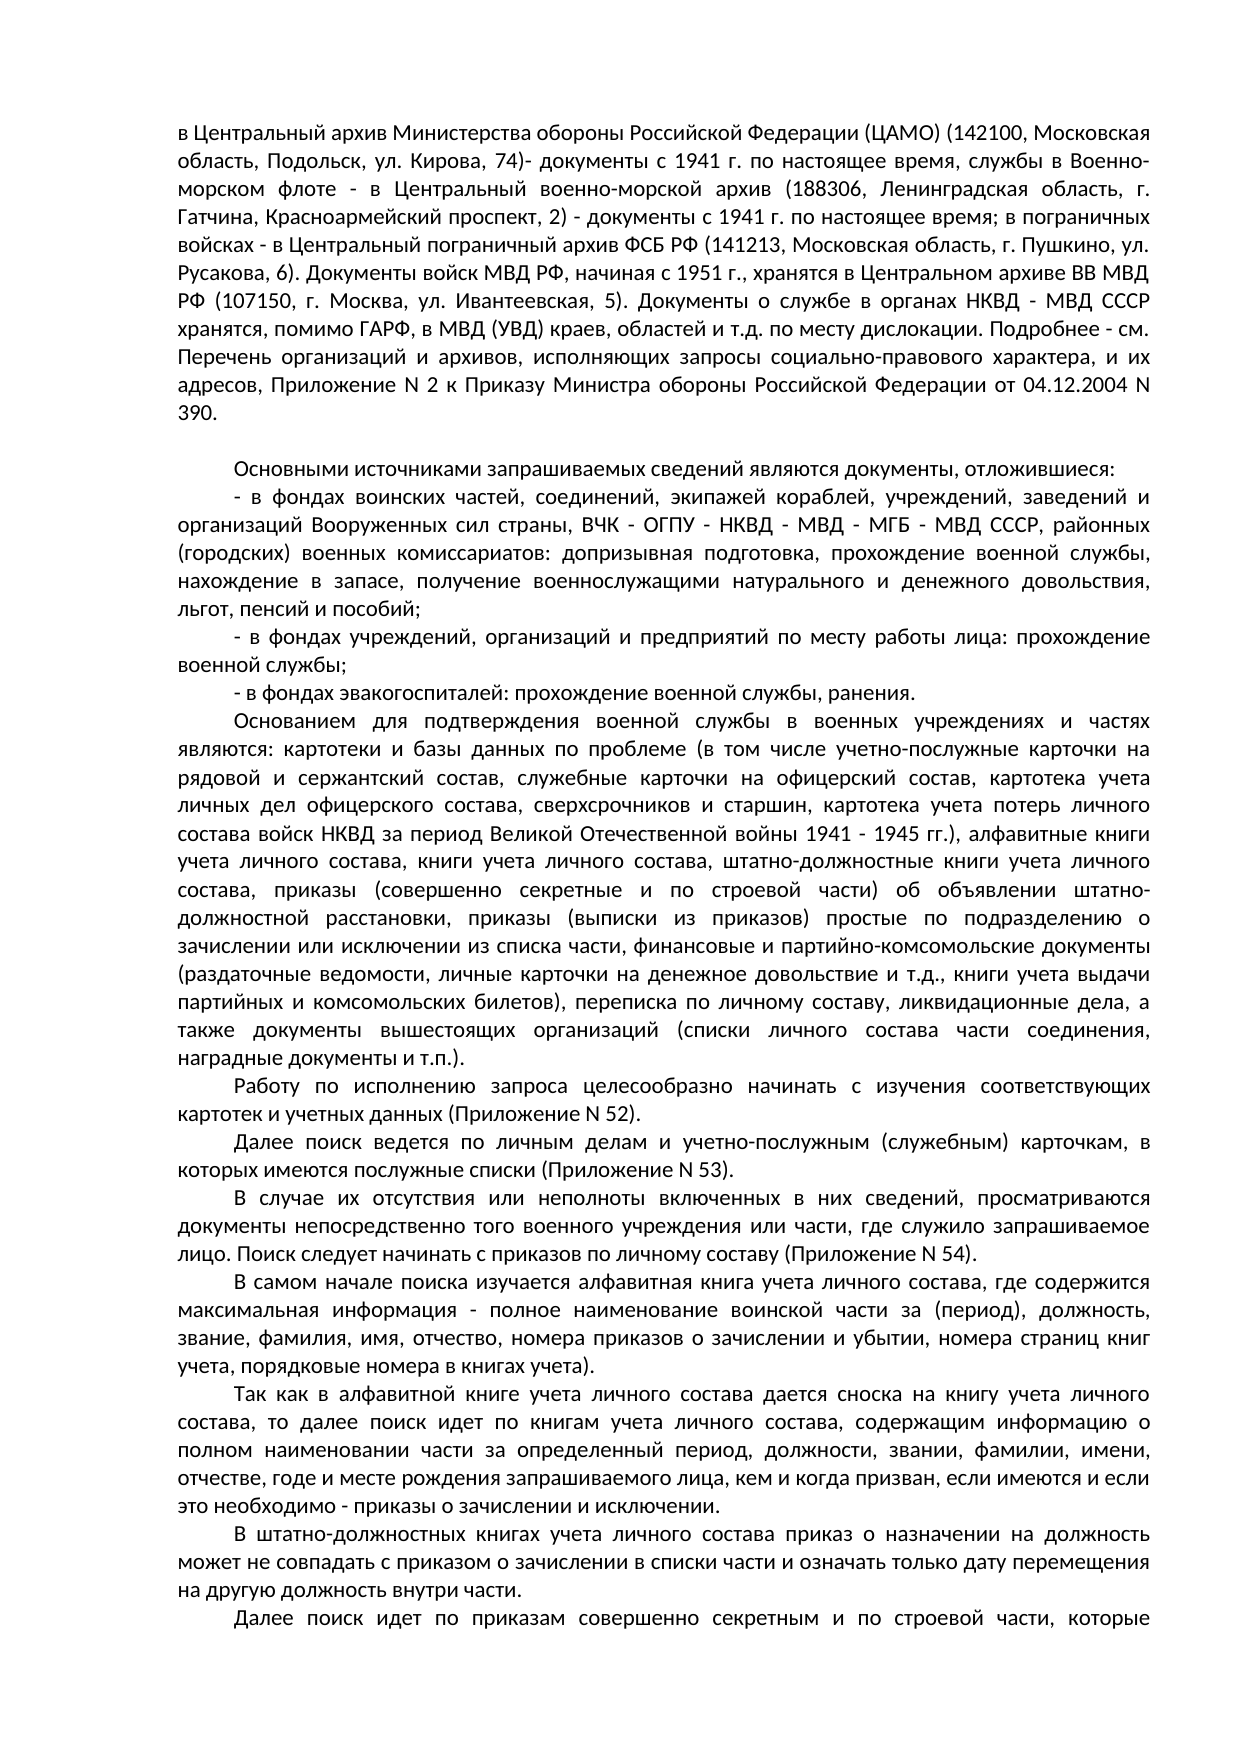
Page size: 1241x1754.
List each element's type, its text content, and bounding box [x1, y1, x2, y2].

text Работу по исполнению запроса целесообразно начинать с изучения соответствующих картотек и учетных данных (Приложение N 52). [177, 1071, 1152, 1127]
text Основными источниками запрашиваемых сведений являются документы, отложившиеся: [177, 454, 1152, 482]
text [177, 118, 1152, 426]
text В самом начале поиска изучается алфавитная книга учета личного состава, где содержится максимальная информация - полное наименование воинской части за (период), должность, звание, фамилия, имя, отчество, номера приказов о зачислении и убытии, номера страниц книг учета, порядковые номера в книгах учета). [177, 1267, 1152, 1379]
text Основанием для подтверждения военной службы в военных учреждениях и частях являются: картотеки и базы данных по проблеме (в том числе учетно-послужные карточки на рядовой и сержантский состав, служебные карточки на офицерский состав, картотека учета личных дел офицерского состава, сверхсрочников и старшин, картотека учета потерь личного состава войск НКВД за период Великой Отечественной войны 1941 - 1945 гг.), алфавитные книги учета личного состава, книги учета личного состава, штатно-должностные книги учета личного состава, приказы (совершенно секретные и по строевой части) об объявлении штатно-должностной расстановки, приказы (выписки из приказов) простые по подразделению о зачислении или исключении из списка части, финансовые и партийно-комсомольские документы (раздаточные ведомости, личные карточки на денежное довольствие и т.д., книги учета выдачи партийных и комсомольских билетов), переписка по личному составу, ликвидационные дела, а также документы вышестоящих организаций (списки личного состава части соединения, наградные документы и т.п.). [177, 707, 1152, 1071]
text - в фондах эвакогоспиталей: прохождение военной службы, ранения. [177, 678, 1152, 707]
text Далее поиск ведется по личным делам и учетно-послужным (служебным) карточкам, в которых имеются послужные списки (Приложение N 53). [177, 1127, 1152, 1183]
text В штатно-должностных книгах учета личного состава приказ о назначении на должность может не совпадать с приказом о зачислении в списки части и означать только дату перемещения на другую должность внутри части. [177, 1519, 1152, 1603]
text - в фондах учреждений, организаций и предприятий по месту работы лица: прохождение военной службы; [177, 622, 1152, 678]
text В случае их отсутствия или неполноты включенных в них сведений, просматриваются документы непосредственно того военного учреждения или части, где служило запрашиваемое лицо. Поиск следует начинать с приказов по личному составу (Приложение N 54). [177, 1183, 1152, 1267]
text Так как в алфавитной книге учета личного состава дается сноска на книгу учета личного состава, то далее поиск идет по книгам учета личного состава, содержащим информацию о полном наименовании части за определенный период, должности, звании, фамилии, имени, отчестве, годе и месте рождения запрашиваемого лица, кем и когда призван, если имеются и если это необходимо - приказы о зачислении и исключении. [177, 1379, 1152, 1519]
text - в фондах воинских частей, соединений, экипажей кораблей, учреждений, заведений и организаций Вооруженных сил страны, ВЧК - ОГПУ - НКВД - МВД - МГБ - МВД СССР, районных (городских) военных комиссариатов: допризывная подготовка, прохождение военной службы, нахождение в запасе, получение военнослужащими натурального и денежного довольствия, льгот, пенсий и пособий; [177, 482, 1152, 622]
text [177, 1603, 1152, 1631]
